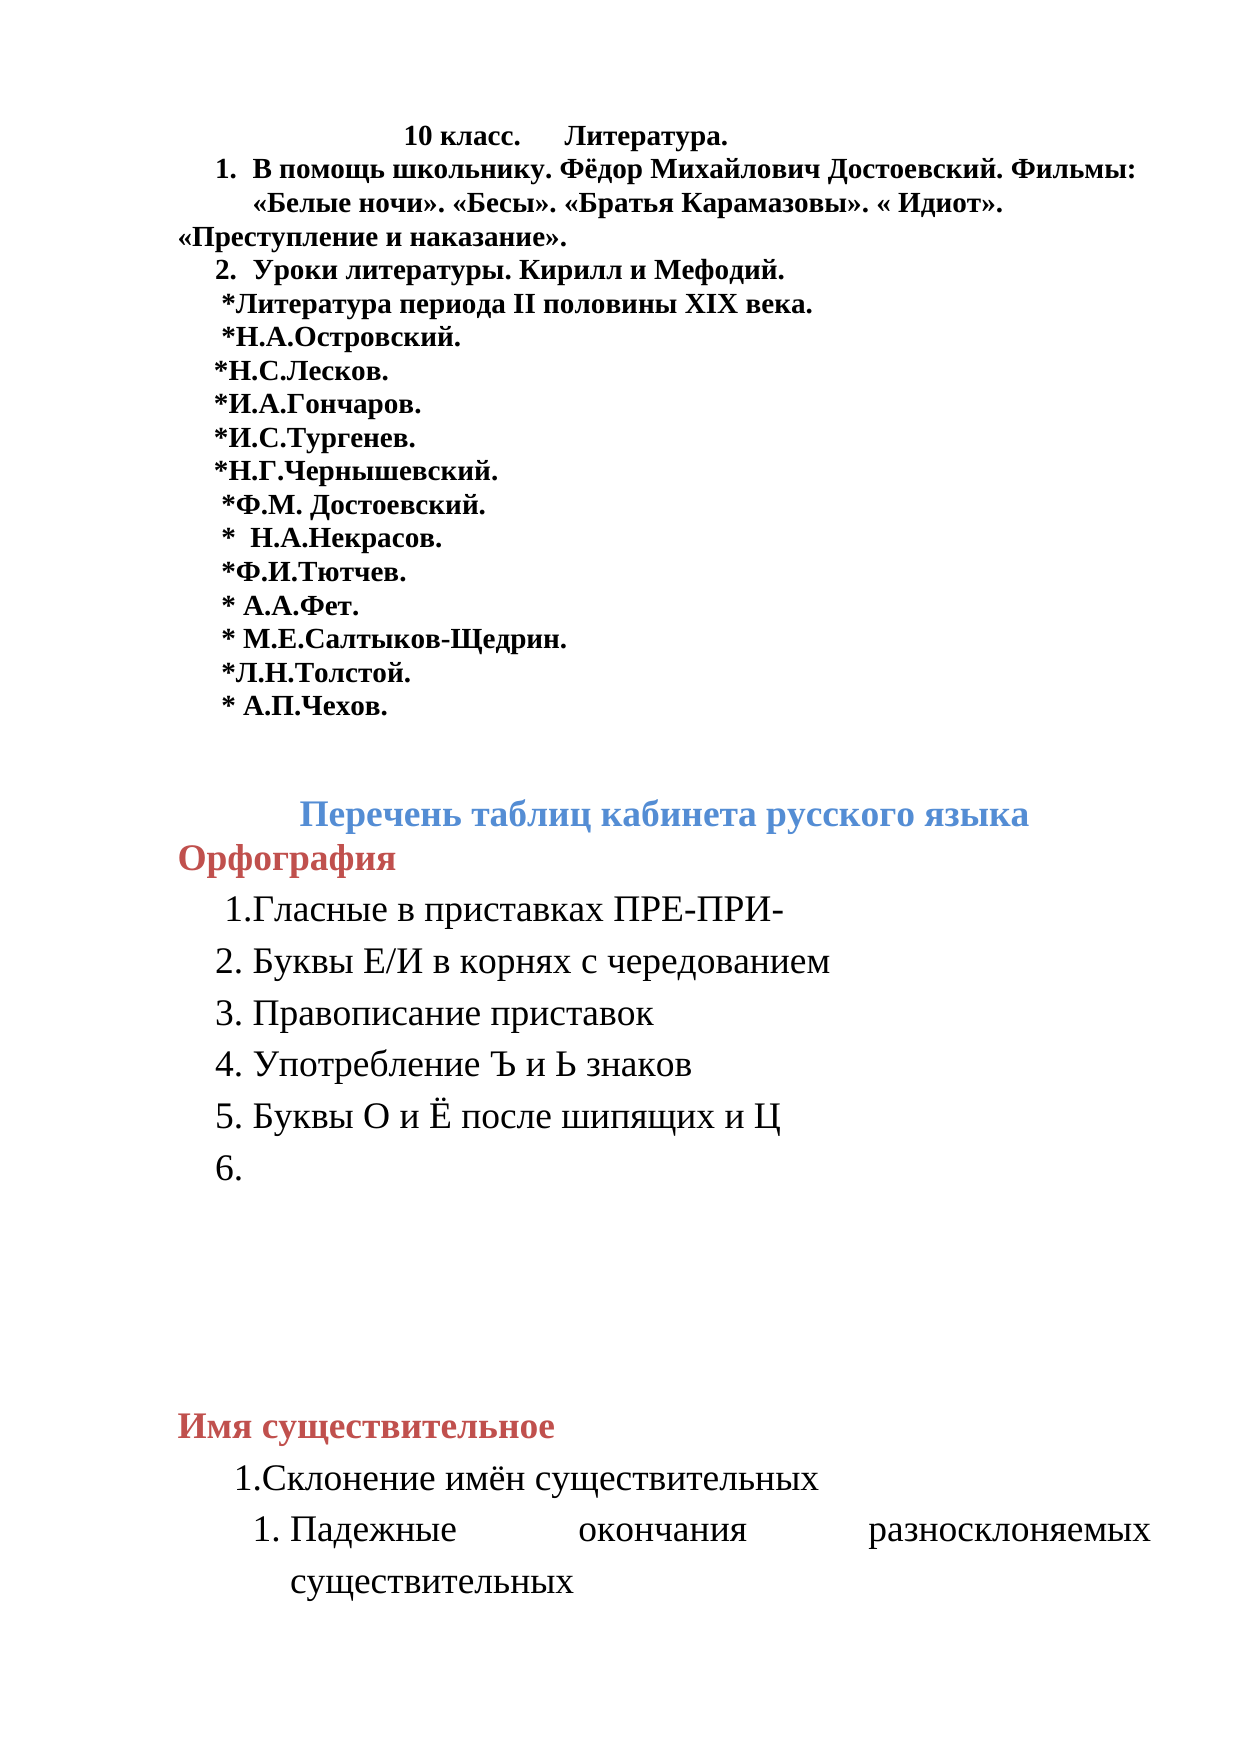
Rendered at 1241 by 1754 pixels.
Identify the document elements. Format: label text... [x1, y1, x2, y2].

text * А.А.Фет. [177, 588, 1152, 621]
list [252, 1507, 1152, 1601]
text *Литература периода II половины XIX века. [177, 286, 1152, 319]
text Орфография [177, 835, 1152, 878]
text 1.Склонение имён существительных [177, 1455, 1152, 1498]
text *Н.А.Островский. [177, 319, 1152, 353]
text * А.П.Чехов. [177, 688, 1152, 722]
text *Ф.И.Тютчев. [177, 554, 1152, 588]
text *Л.Н.Толстой. [177, 655, 1152, 688]
list Правописание приставок [215, 990, 1152, 1033]
text Имя существительное [177, 1403, 1152, 1446]
list В помощь школьнику. Фёдор Михайлович Достоевский. Фильмы: «Белые ночи». «Бесы». «Братья Карамазовы». « Идиот». [215, 152, 1152, 219]
list Буквы О и Ё после шипящих и Ц [215, 1093, 1152, 1136]
text *Н.Г.Чернышевский. [177, 453, 1152, 487]
text * Н.А.Некрасов. [177, 521, 1152, 554]
text 1.Гласные в приставках ПРЕ-ПРИ- [177, 887, 1152, 930]
list Буквы Е/И в корнях с чередованием [215, 938, 1152, 981]
text *Н.С.Лесков. [177, 353, 1152, 386]
text * М.Е.Салтыков-Щедрин. [177, 621, 1152, 655]
list Употребление Ъ и Ь знаков [215, 1042, 1152, 1085]
text *И.А.Гончаров. [177, 386, 1152, 420]
text *И.С.Тургенев. [177, 420, 1152, 453]
text *Ф.М. Достоевский. [177, 487, 1152, 521]
text «Преступление и наказание». [177, 219, 1152, 252]
text Перечень таблиц кабинета русского языка [177, 792, 1152, 835]
list Уроки литературы. Кирилл и Мефодий. [215, 252, 1152, 286]
text 10 класс. Литература. [177, 118, 1152, 152]
